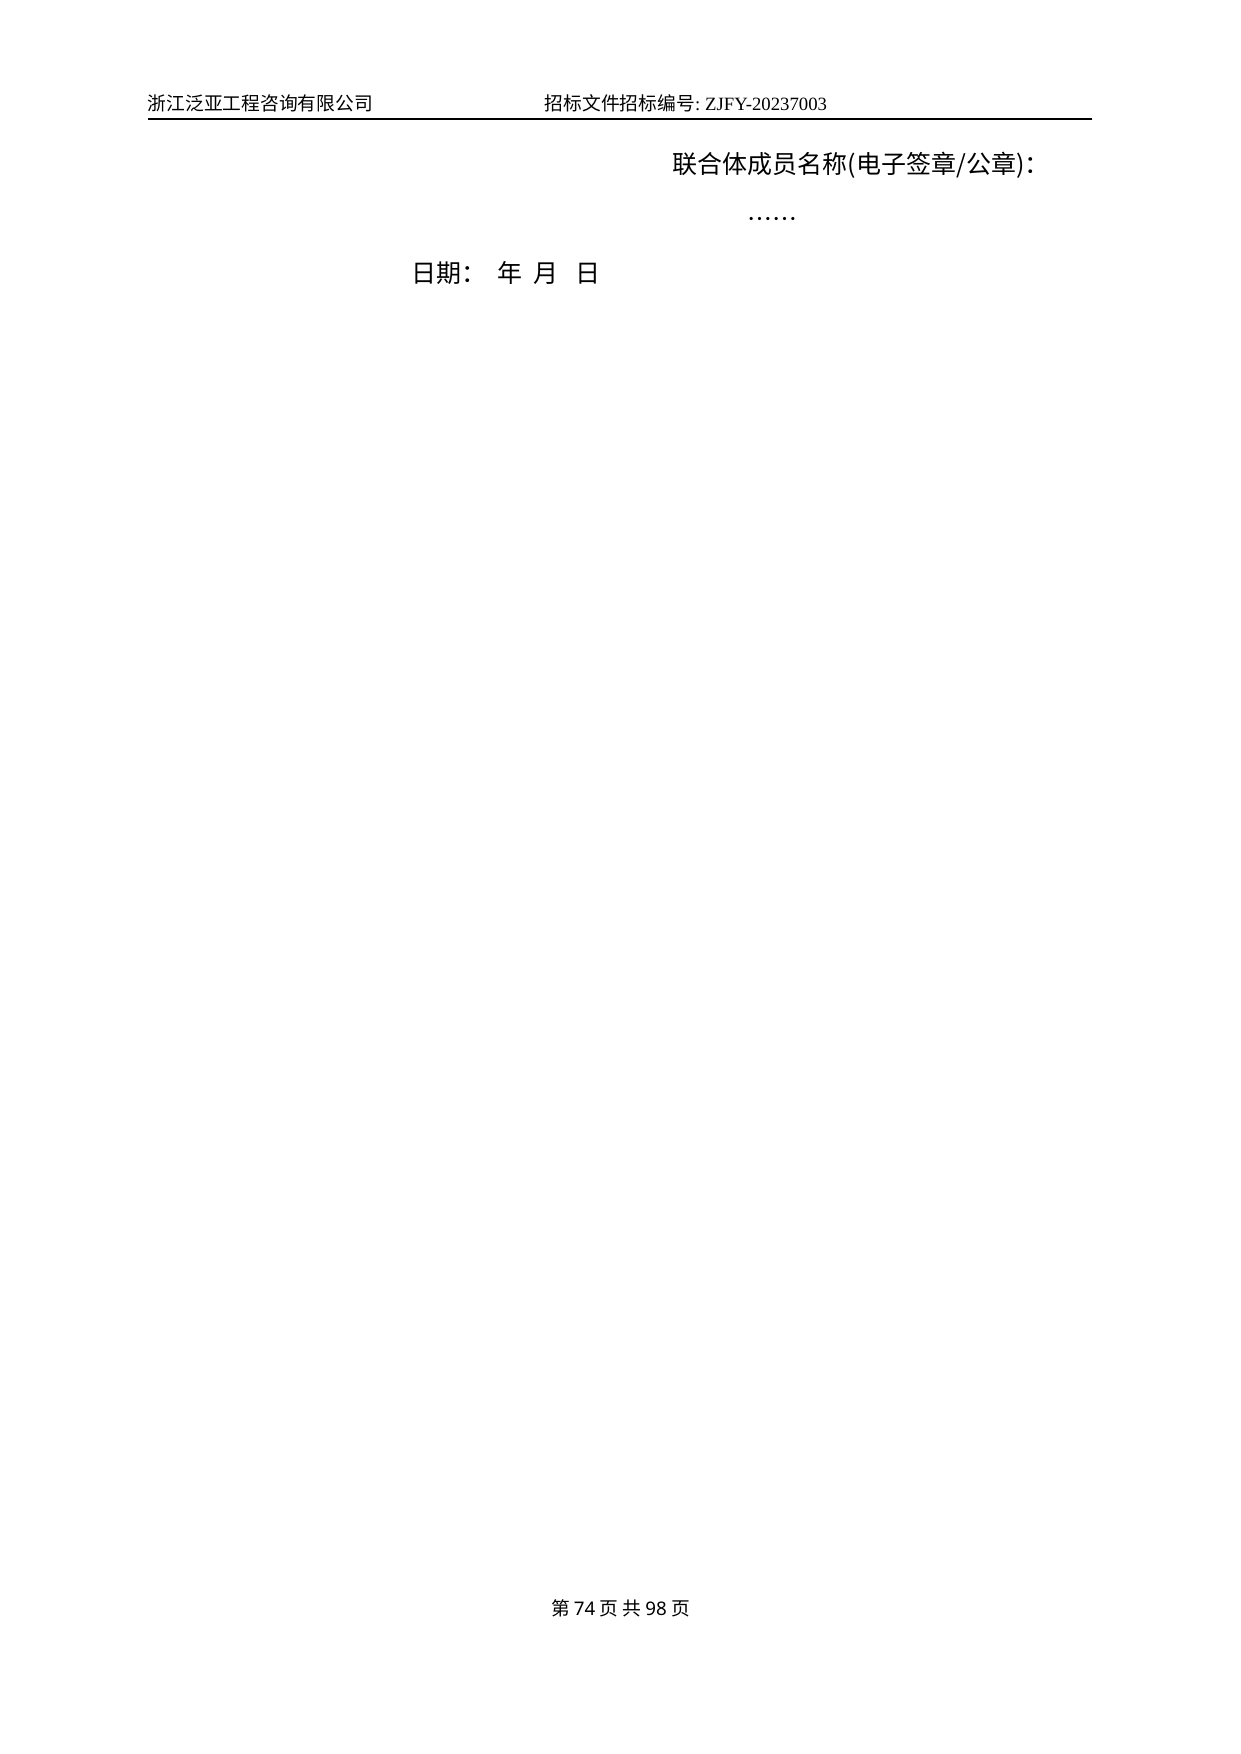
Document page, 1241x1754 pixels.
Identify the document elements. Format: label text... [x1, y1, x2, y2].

text 日期： 年 月 日 [148, 254, 1092, 290]
text …… [148, 199, 1092, 236]
text 联合体成员名称(电子签章/公章)： [148, 145, 1092, 181]
